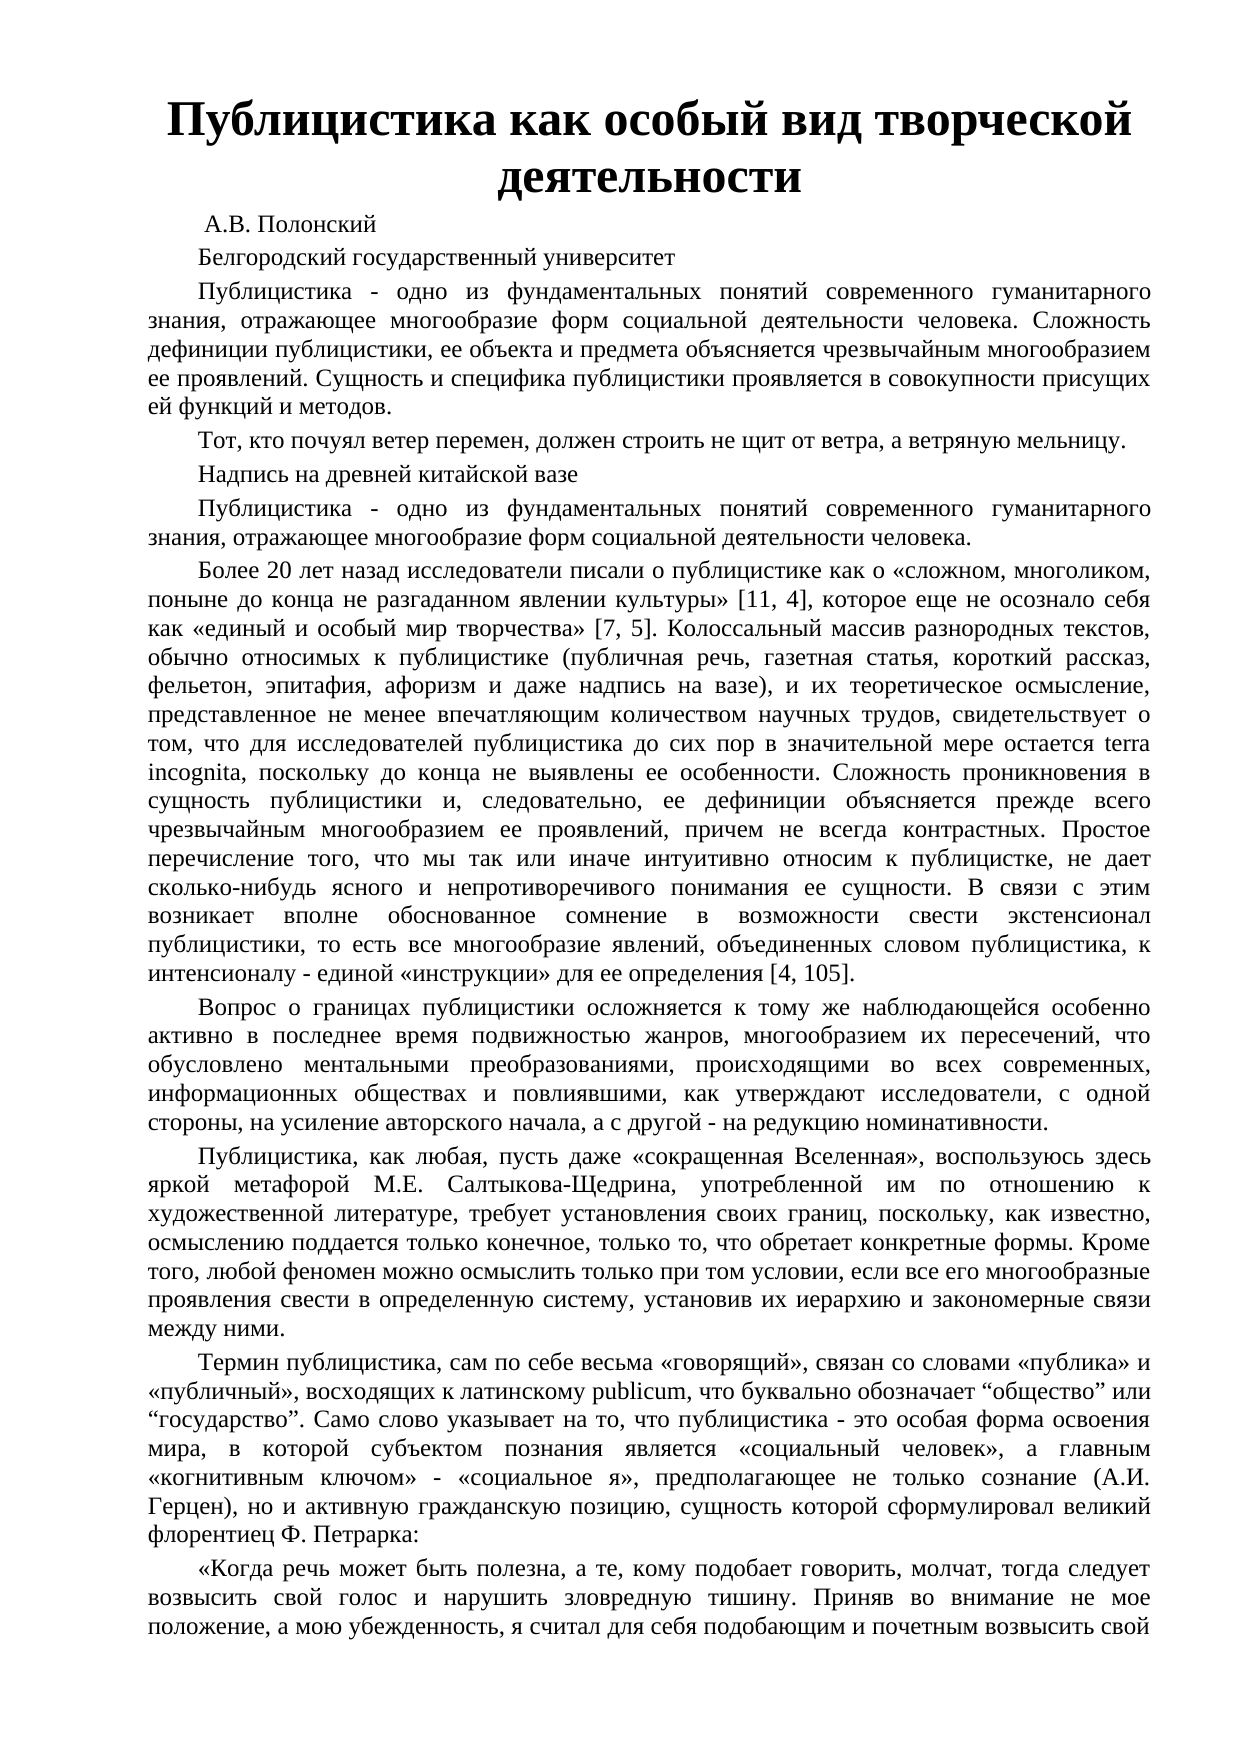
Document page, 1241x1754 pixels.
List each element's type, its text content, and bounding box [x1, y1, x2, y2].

text Более 20 лет назад исследователи писали о публицистике как о «сложном, многоликом, поныне до конца не разгаданном явлении культуры» [11, 4], которое еще не осознало себя как «единый и особый мир творчества» [7, 5]. Колоссальный массив разнородных текстов, обычно относимых к публицистике (публичная речь, газетная статья, короткий рассказ, фельетон, эпитафия, афоризм и даже надпись на вазе), и их теоретическое осмысление, представленное не менее впечатляющим количеством научных трудов, свидетельствует о том, что для исследователей публицистика до сих пор в значительной мере остается terra incognita, поскольку до конца не выявлены ее особенности. Сложность проникновения в сущность публицистики и, следовательно, ее дефиниции объясняется прежде всего чрезвычайным многообразием ее проявлений, причем не всегда контрастных. Простое перечисление того, что мы так или иначе интуитивно относим к публицистке, не дает сколько-нибудь ясного и непротиворечивого понимания ее сущности. В связи с этим возникает вполне обоснованное сомнение в возможности свести экстенсионал публицистики, то есть все многообразие явлений, объединенных словом публицистика, к интенсионалу - единой «инструкции» для ее определения [4, 105]. [148, 556, 1152, 987]
text Публицистика, как любая, пусть даже «сокращенная Вселенная», воспользуюсь здесь яркой метафорой М.Е. Салтыкова-Щедрина, употребленной им по отношению к художественной литературе, требует установления своих границ, поскольку, как известно, осмыслению поддается только конечное, только то, что обретает конкретные формы. Кроме того, любой феномен можно осмыслить только при том условии, если все его многообразные проявления свести в определенную систему, установив их иерархию и закономерные связи между ними. [148, 1141, 1152, 1342]
text Надпись на древней китайской вазе [148, 459, 1152, 488]
text Тот, кто почуял ветер перемен, должен строить не щит от ветра, а ветряную мельницу. [148, 425, 1152, 454]
text Публицистика - одно из фундаментальных понятий современного гуманитарного знания, отражающее многообразие форм социальной деятельности человека. [148, 493, 1152, 550]
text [148, 1553, 1152, 1640]
text Термин публицистика, сам по себе весьма «говорящий», связан со словами «публика» и «публичный», восходящих к латинскому publicum, что буквально обозначает “общество” или “государство”. Само слово указывает на то, что публицистика - это особая форма освоения мира, в которой субъектом познания является «социальный человек», а главным «когнитивным ключом» - «социальное я», предполагающее не только сознание (А.И. Герцен), но и активную гражданскую позицию, сущность которой сформулировал великий флорентиец Ф. Петрарка: [148, 1347, 1152, 1548]
text Белгородский государственный университет [148, 242, 1152, 271]
text Вопрос о границах публицистики осложняется к тому же наблюдающейся особенно активно в последнее время подвижностью жанров, многообразием их пересечений, что обусловлено ментальными преобразованиями, происходящими во всех современных, информационных обществах и повлиявшими, как утверждают исследователи, с одной стороны, на усиление авторского начала, а с другой - на редукцию номинативности. [148, 992, 1152, 1136]
text Публицистика - одно из фундаментальных понятий современного гуманитарного знания, отражающее многообразие форм социальной деятельности человека. Сложность дефиниции публицистики, ее объекта и предмета объясняется чрезвычайным многообразием ее проявлений. Сущность и специфика публицистики проявляется в совокупности присущих ей функций и методов. [148, 276, 1152, 420]
text А.В. Полонский [148, 209, 1152, 237]
subtitle Публицистика как особый вид творческой деятельности [148, 88, 1152, 203]
